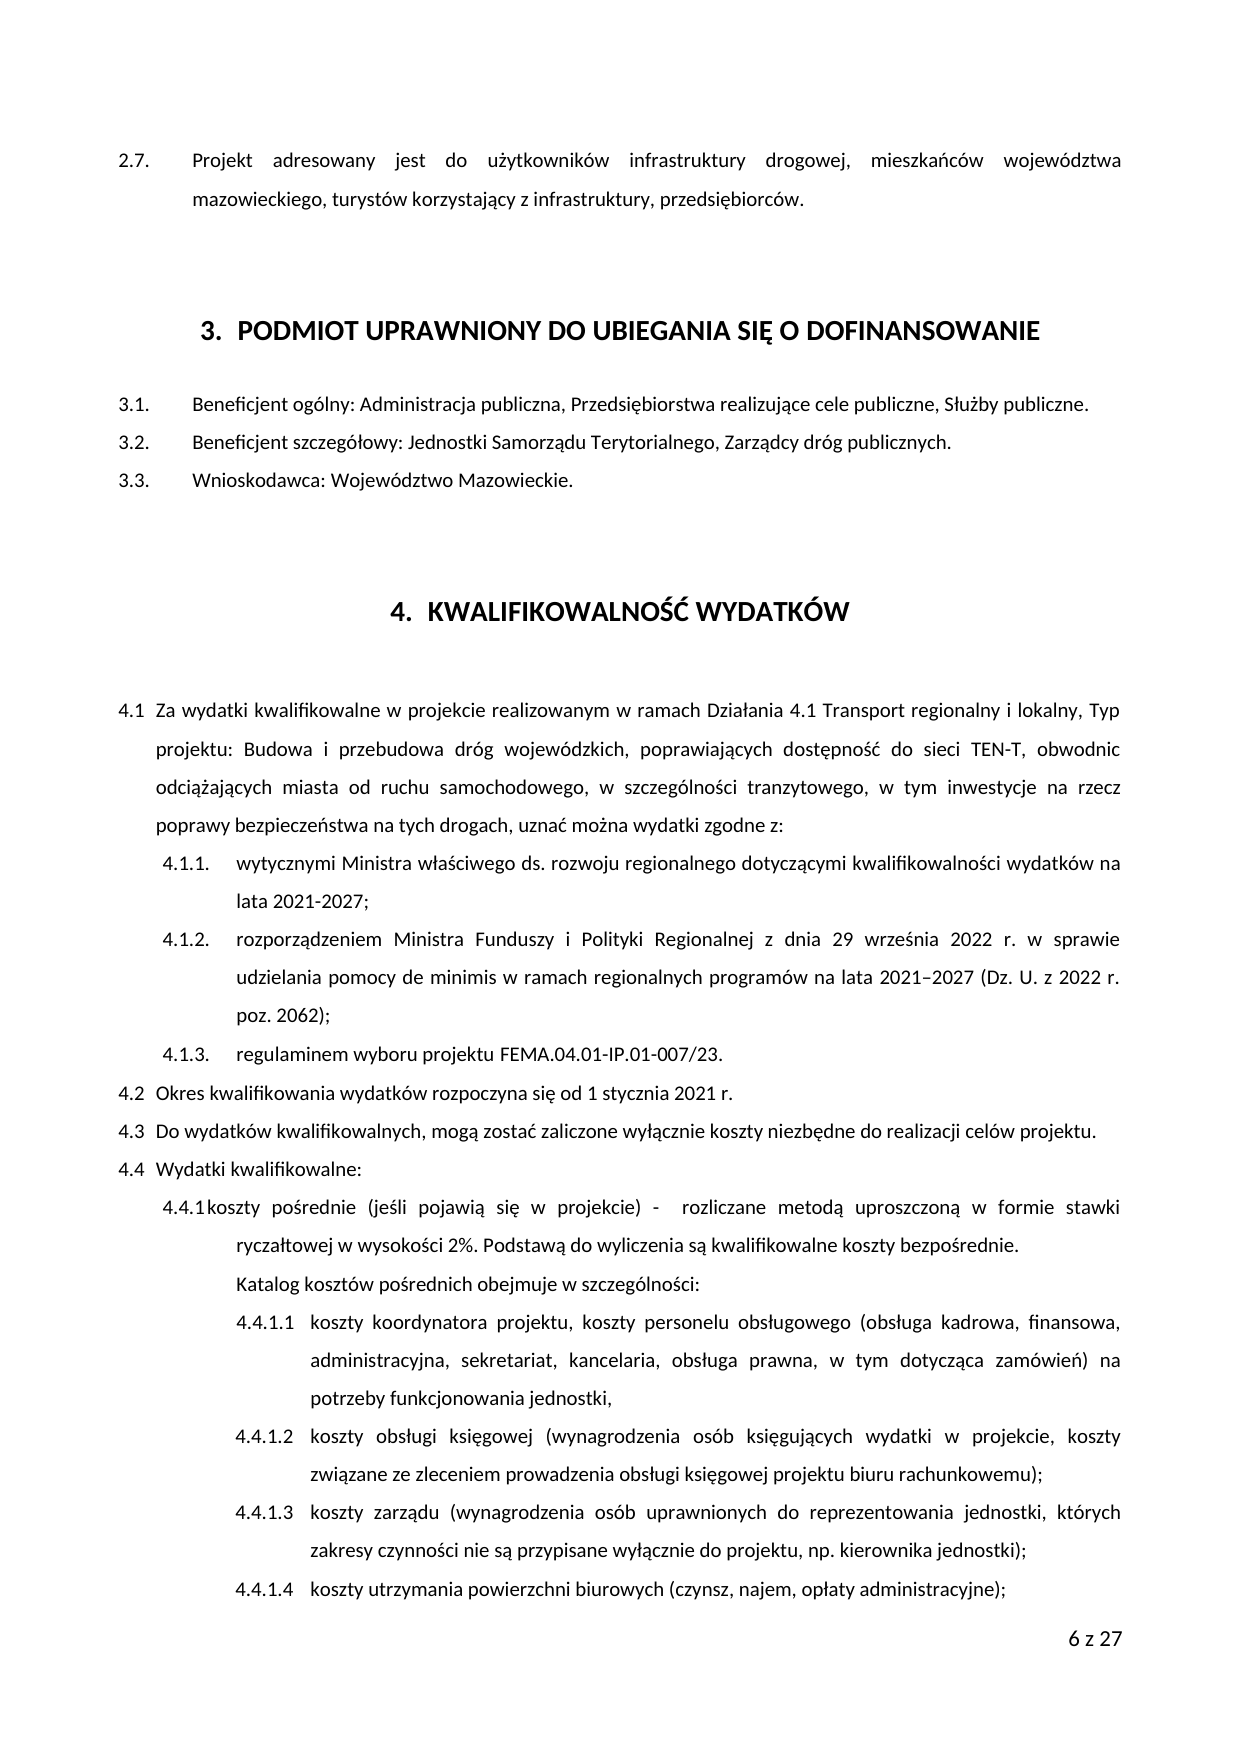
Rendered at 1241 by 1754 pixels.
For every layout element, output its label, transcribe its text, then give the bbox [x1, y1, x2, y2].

list Beneficjent ogólny: Administracja publiczna, Przedsiębiorstwa realizujące cele publiczne, Służby publiczne. [118, 391, 1122, 416]
list Za wydatki kwalifikowalne w projekcie realizowanym w ramach Działania 4.1 Transport regionalny i lokalny, Typ projektu: Budowa i przebudowa dróg wojewódzkich, poprawiających dostępność do sieci TEN-T, obwodnic odciążających miasta od ruchu samochodowego, w szczególności tranzytowego, w tym inwestycje na rzecz poprawy bezpieczeństwa na tych drogach, uznać można wydatki zgodne z: [118, 698, 1122, 837]
subtitle KWALIFIKOWALNOŚĆ WYDATKÓW [118, 593, 1122, 629]
list Okres kwalifikowania wydatków rozpoczyna się od 1 stycznia 2021 r. [118, 1080, 1122, 1106]
list wytycznymi Ministra właściwego ds. rozwoju regionalnego dotyczącymi kwalifikowalności wydatków na lata 2021-2027; [162, 850, 1122, 914]
list koszty koordynatora projektu, koszty personelu obsługowego (obsługa kadrowa, finansowa, administracyjna, sekretariat, kancelaria, obsługa prawna, w tym dotycząca zamówień) na potrzeby funkcjonowania jednostki, [236, 1309, 1122, 1411]
list koszty pośrednie (jeśli pojawią się w projekcie) - rozliczane metodą uproszczoną w formie stawki ryczałtowej w wysokości 2%. Podstawą do wyliczenia są kwalifikowalne koszty bezpośrednie. [162, 1194, 1122, 1258]
list koszty zarządu (wynagrodzenia osób uprawnionych do reprezentowania jednostki, których zakresy czynności nie są przypisane wyłącznie do projektu, np. kierownika jednostki); [235, 1499, 1122, 1563]
text Katalog kosztów pośrednich obejmuje w szczególności: [236, 1271, 1122, 1296]
list koszty obsługi księgowej (wynagrodzenia osób księgujących wydatki w projekcie, koszty związane ze zleceniem prowadzenia obsługi księgowej projektu biuru rachunkowemu); [235, 1423, 1122, 1487]
list Projekt adresowany jest do użytkowników infrastruktury drogowej, mieszkańców województwa mazowieckiego, turystów korzystający z infrastruktury, przedsiębiorców. [118, 148, 1122, 211]
list koszty utrzymania powierzchni biurowych (czynsz, najem, opłaty administracyjne); [235, 1576, 1122, 1601]
list rozporządzeniem Ministra Funduszy i Polityki Regionalnej z dnia 29 września 2022 r. w sprawie udzielania pomocy de minimis w ramach regionalnych programów na lata 2021–2027 (Dz. U. z 2022 r. poz. 2062); [162, 926, 1122, 1028]
list Wydatki kwalifikowalne: [118, 1156, 1122, 1182]
list Wnioskodawca: Województwo Mazowieckie. [118, 467, 1122, 493]
subtitle PODMIOT UPRAWNIONY DO UBIEGANIA SIĘ O DOFINANSOWANIE [118, 312, 1122, 348]
list Do wydatków kwalifikowalnych, mogą zostać zaliczone wyłącznie koszty niezbędne do realizacji celów projektu. [118, 1118, 1122, 1144]
list Beneficjent szczegółowy: Jednostki Samorządu Terytorialnego, Zarządcy dróg publicznych. [118, 429, 1122, 454]
list regulaminem wyboru projektu FEMA.04.01-IP.01-007/23. [162, 1041, 1122, 1066]
